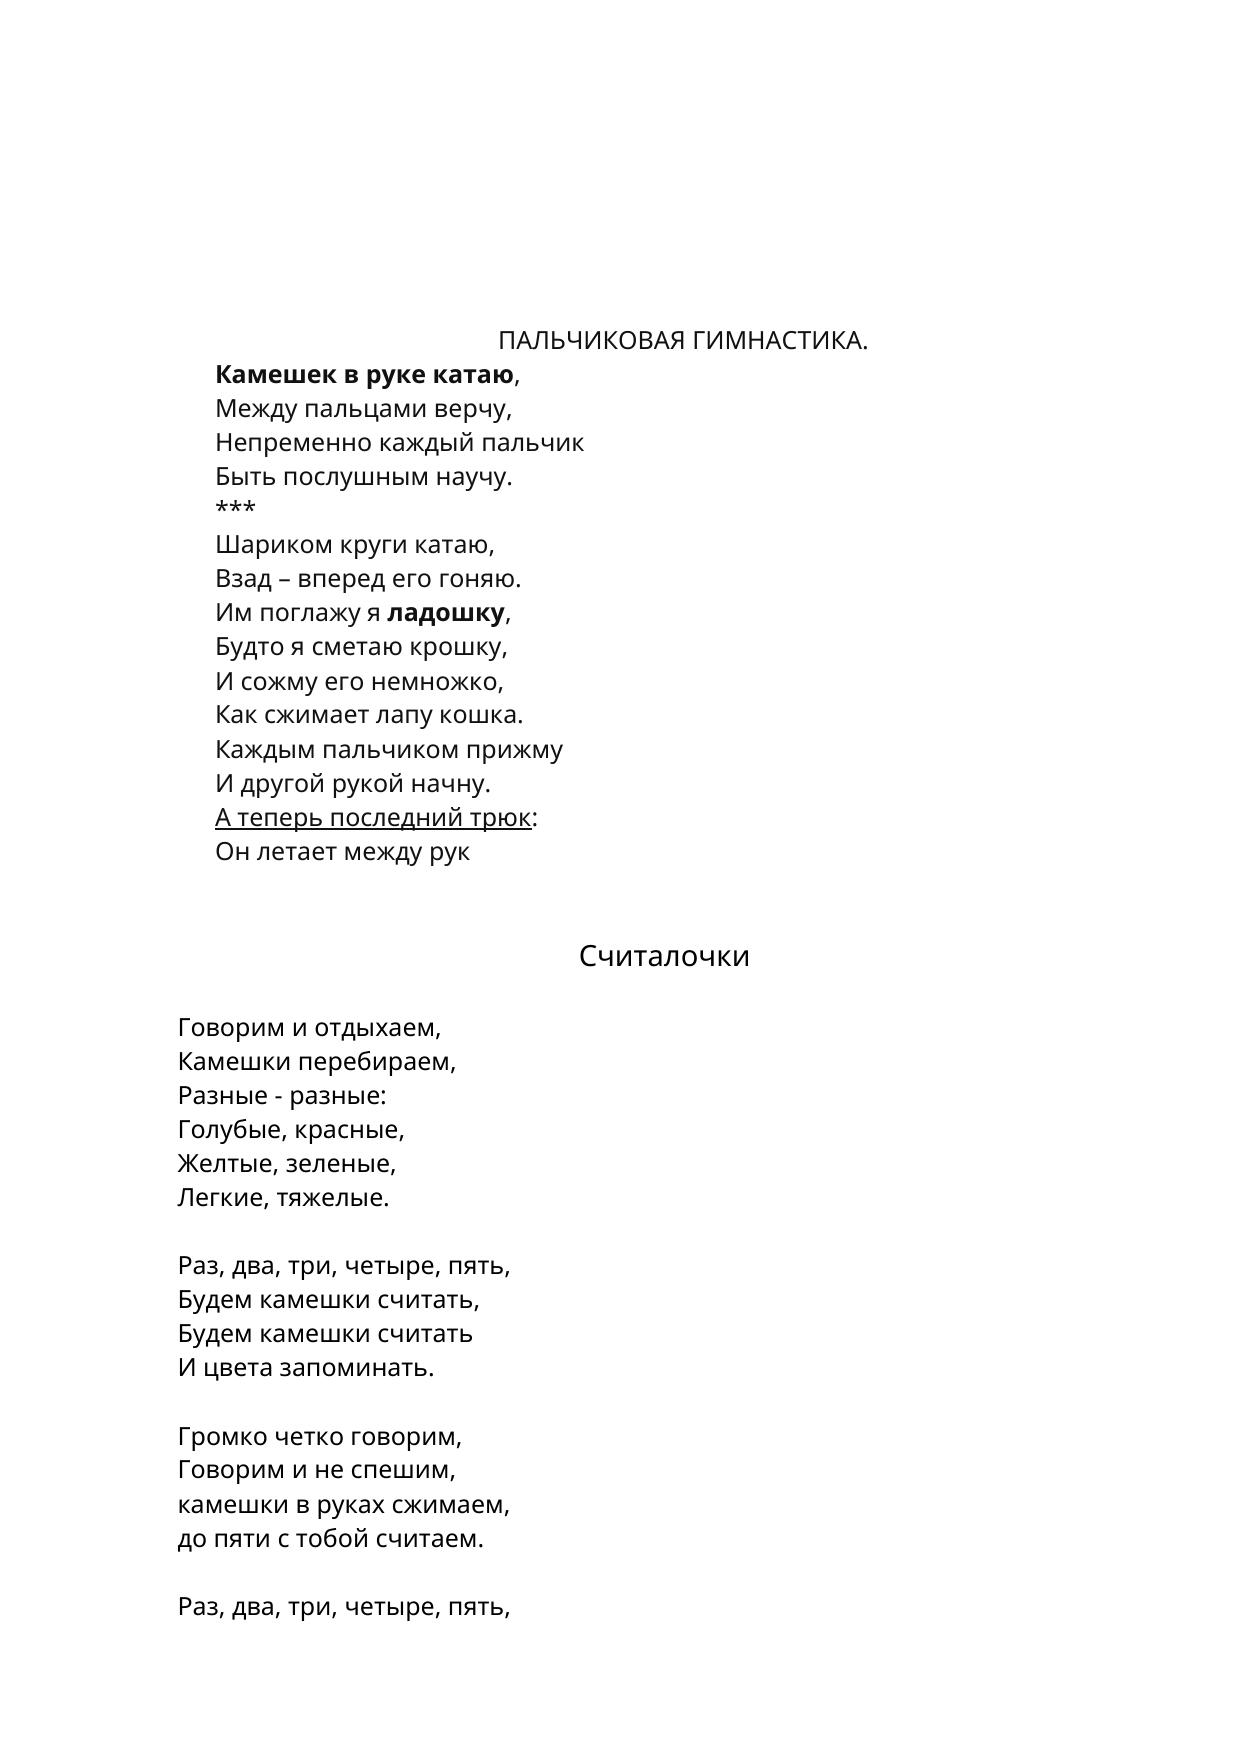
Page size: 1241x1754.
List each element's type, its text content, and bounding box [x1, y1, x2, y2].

text Голубые, красные, [177, 1112, 1152, 1146]
text Он летает между рук [177, 833, 1152, 867]
text Камешек в руке катаю, [177, 357, 1152, 391]
text Говорим и отдыхаем, [177, 1009, 1152, 1043]
text *** [177, 493, 1152, 527]
text Как сжимает лапу кошка. [177, 697, 1152, 731]
text до пяти с тобой считаем. [177, 1520, 1152, 1554]
text Им поглажу я ладошку, [177, 595, 1152, 629]
text И сожму его немножко, [177, 663, 1152, 697]
text Быть послушным научу. [177, 459, 1152, 493]
text И другой рукой начну. [177, 765, 1152, 799]
text Желтые, зеленые, [177, 1146, 1152, 1180]
text Каждым пальчиком прижму [177, 731, 1152, 765]
text Громко четко говорим, [177, 1418, 1152, 1452]
text Камешки перебираем, [177, 1043, 1152, 1077]
text А теперь последний трюк: [177, 799, 1152, 833]
text Раз, два, три, четыре, пять, [177, 1248, 1152, 1282]
text камешки в руках сжимаем, [177, 1486, 1152, 1520]
text Взад – вперед его гоняю. [177, 561, 1152, 595]
text Считалочки [177, 936, 1152, 975]
text Между пальцами верчу, [177, 391, 1152, 425]
text Говорим и не спешим, [177, 1452, 1152, 1486]
text Раз, два, три, четыре, пять, [177, 1588, 1152, 1622]
text Разные - разные: [177, 1077, 1152, 1112]
text Будем камешки считать [177, 1316, 1152, 1350]
text Непременно каждый пальчик [177, 425, 1152, 459]
text И цвета запоминать. [177, 1350, 1152, 1384]
text Будем камешки считать, [177, 1282, 1152, 1316]
text Будто я сметаю крошку, [177, 629, 1152, 663]
text Легкие, тяжелые. [177, 1180, 1152, 1214]
text Шариком круги катаю, [177, 527, 1152, 561]
text ПАЛЬЧИКОВАЯ ГИМНАСТИКА. [177, 322, 1152, 357]
